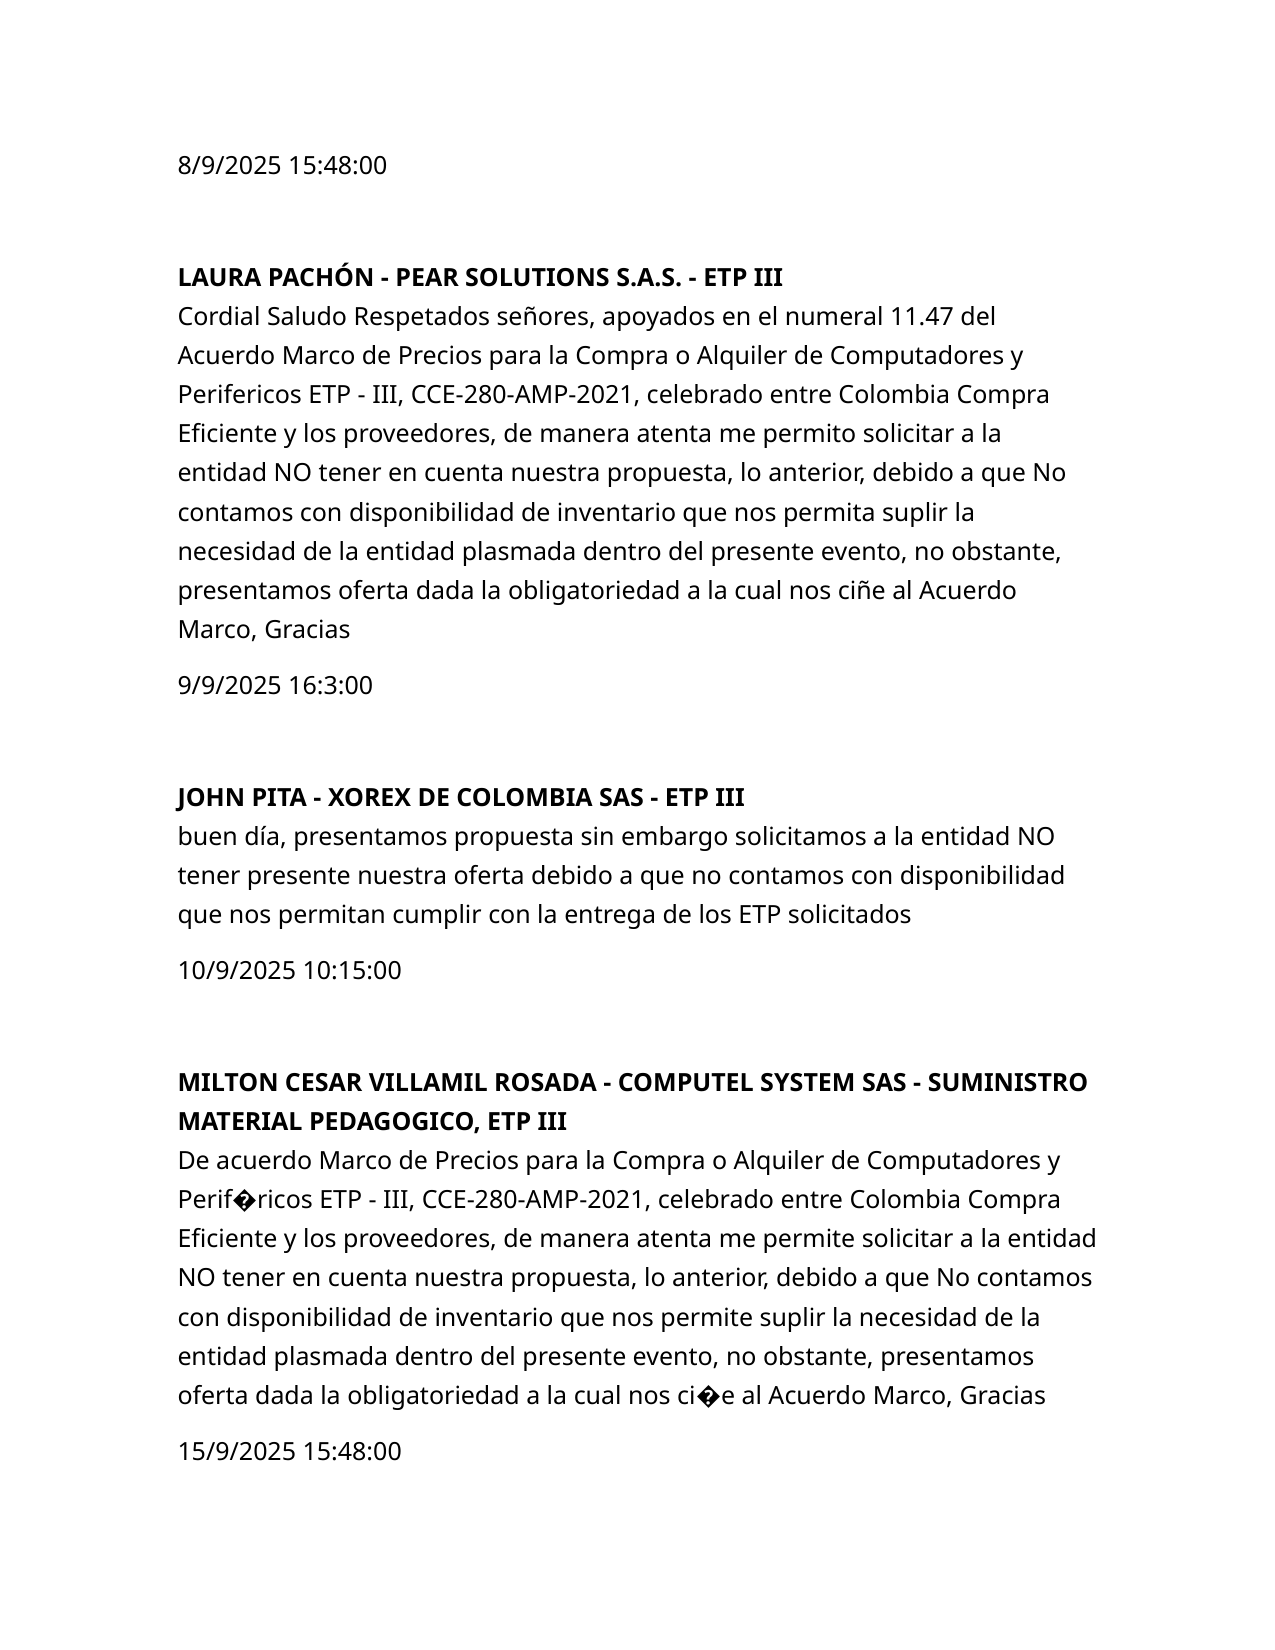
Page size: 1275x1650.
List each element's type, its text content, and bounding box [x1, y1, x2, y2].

text 10/9/2025 10:15:00 [177, 953, 1098, 987]
text JOHN PITA - XOREX DE COLOMBIA SAS - ETP III buen día, presentamos propuesta sin embargo solicitamos a la entidad NO tener presente nuestra oferta debido a que no contamos con disponibilidad que nos permitan cumplir con la entrega de los ETP solicitados [177, 779, 1098, 931]
text 8/9/2025 15:48:00 [177, 148, 1098, 182]
text LAURA PACHÓN - PEAR SOLUTIONS S.A.S. - ETP III Cordial Saludo Respetados señores, apoyados en el numeral 11.47 del Acuerdo Marco de Precios para la Compra o Alquiler de Computadores y Perifericos ETP - III, CCE-280-AMP-2021, celebrado entre Colombia Compra Eficiente y los proveedores, de manera atenta me permito solicitar a la entidad NO tener en cuenta nuestra propuesta, lo anterior, debido a que No contamos con disponibilidad de inventario que nos permita suplir la necesidad de la entidad plasmada dentro del presente evento, no obstante, presentamos oferta dada la obligatoriedad a la cual nos ciñe al Acuerdo Marco, Gracias [177, 259, 1098, 646]
text 9/9/2025 16:3:00 [177, 668, 1098, 702]
text 15/9/2025 15:48:00 [177, 1433, 1098, 1467]
text MILTON CESAR VILLAMIL ROSADA - COMPUTEL SYSTEM SAS - SUMINISTRO MATERIAL PEDAGOGICO, ETP III De acuerdo Marco de Precios para la Compra o Alquiler de Computadores y Perif�ricos ETP - III, CCE-280-AMP-2021, celebrado entre Colombia Compra Eficiente y los proveedores, de manera atenta me permite solicitar a la entidad NO tener en cuenta nuestra propuesta, lo anterior, debido a que No contamos con disponibilidad de inventario que nos permite suplir la necesidad de la entidad plasmada dentro del presente evento, no obstante, presentamos oferta dada la obligatoriedad a la cual nos ci�e al Acuerdo Marco, Gracias [177, 1064, 1098, 1412]
